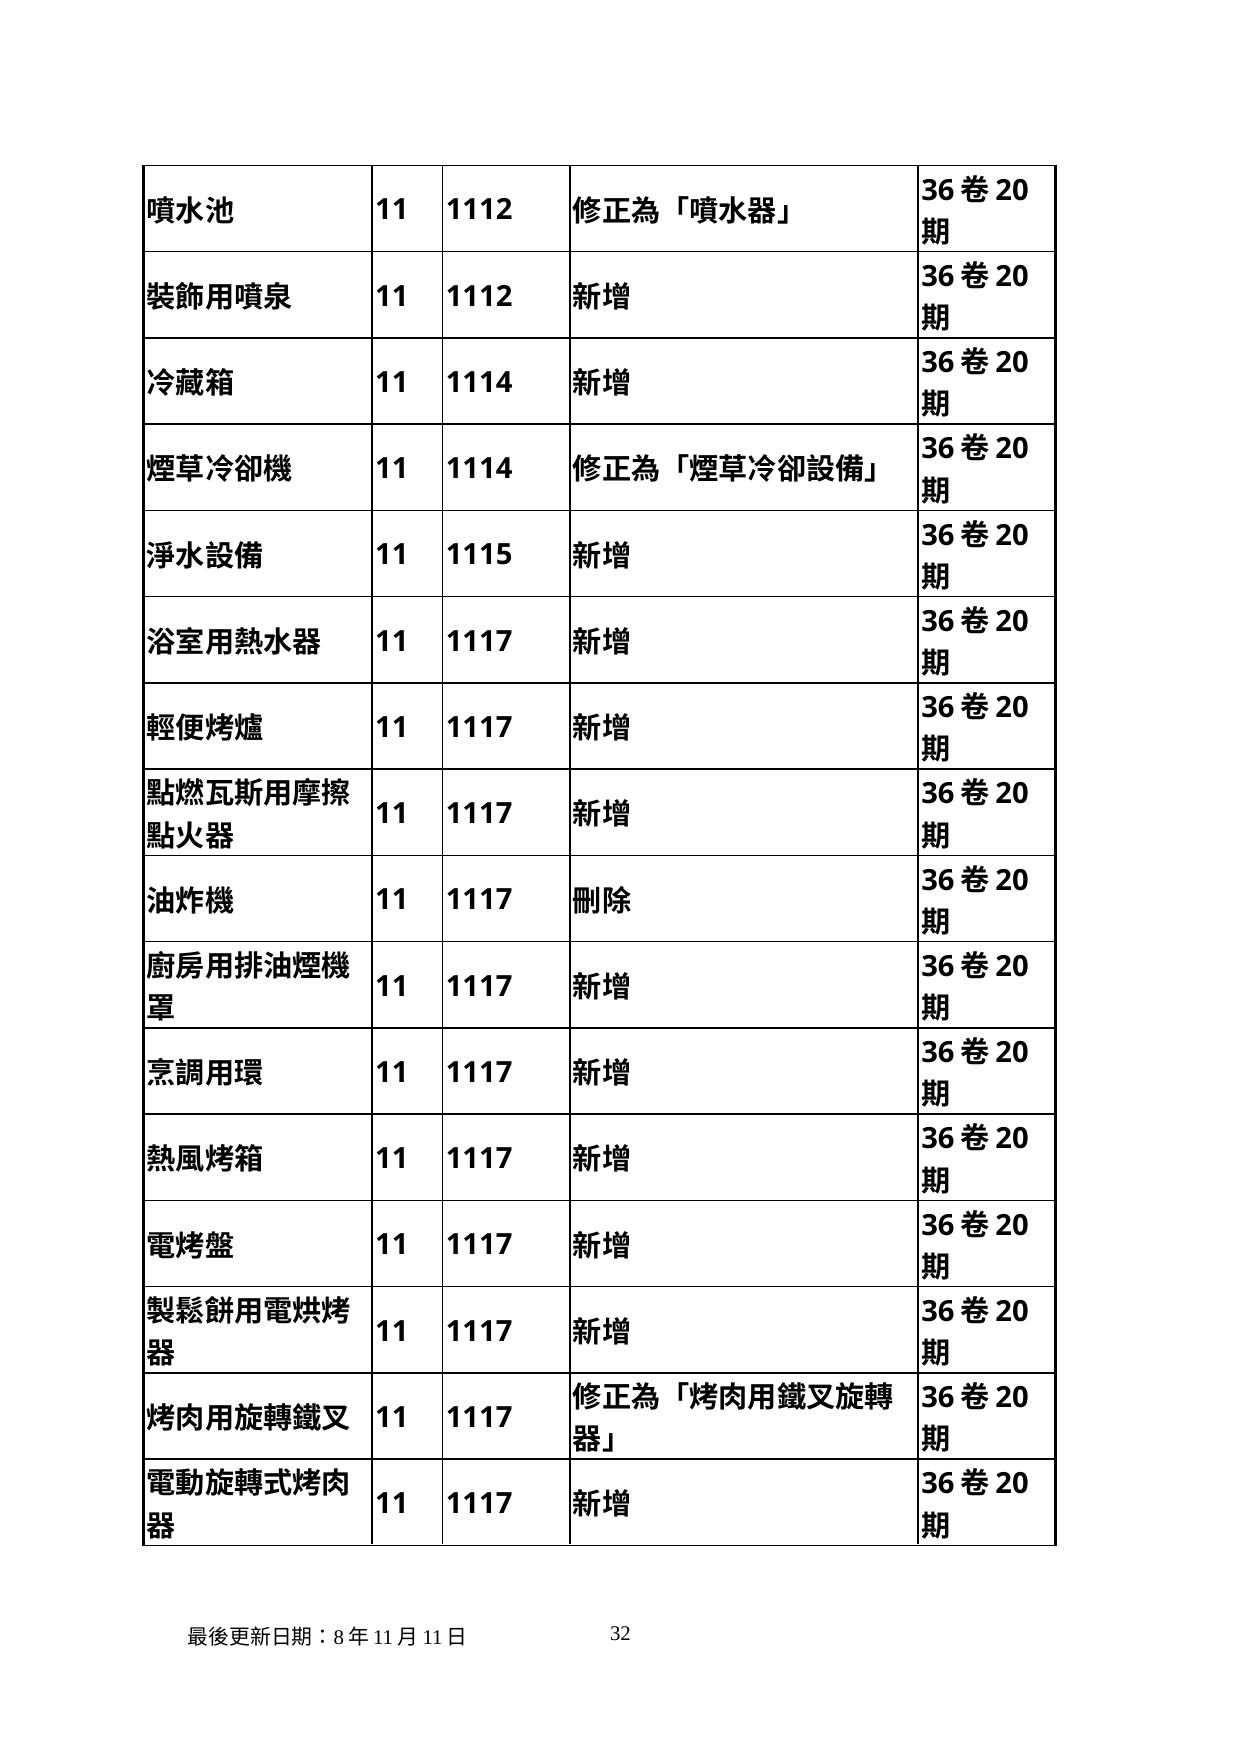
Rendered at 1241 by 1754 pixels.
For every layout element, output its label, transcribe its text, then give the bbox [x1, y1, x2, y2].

table_cell 36卷20期 [919, 770, 1054, 854]
table_cell 烹調用環 [145, 1029, 371, 1113]
table_cell 新增 [571, 597, 917, 682]
table_cell 煙草冷卻機 [145, 425, 371, 509]
table_cell 新增 [571, 770, 917, 854]
table_cell 1112 [443, 166, 569, 251]
table_cell 新增 [571, 1287, 917, 1372]
table_cell 浴室用熱水器 [145, 597, 371, 682]
table_cell 1117 [443, 942, 569, 1027]
table_cell 11 [373, 770, 442, 854]
table_cell 新增 [571, 684, 917, 768]
table_cell 36卷20期 [919, 1287, 1054, 1372]
table_cell 1117 [443, 770, 569, 854]
table_cell 1117 [443, 684, 569, 768]
table_cell 36卷20期 [919, 942, 1054, 1027]
table_cell 36卷20期 [919, 856, 1054, 941]
table_cell 1114 [443, 339, 569, 423]
table_cell 1115 [443, 511, 569, 596]
table_cell 電烤盤 [145, 1201, 371, 1286]
table_cell 新增 [571, 252, 917, 337]
table_cell 11 [373, 1115, 442, 1199]
table_cell 36卷20期 [919, 1029, 1054, 1113]
table_cell 1112 [443, 252, 569, 337]
table_cell 點燃瓦斯用摩擦點火器 [145, 770, 371, 854]
table_cell 11 [373, 942, 442, 1027]
table_cell 新增 [571, 339, 917, 423]
table_cell 修正為「噴水器」 [571, 166, 917, 251]
table_cell 11 [373, 684, 442, 768]
table_cell 淨水設備 [145, 511, 371, 596]
table_cell 裝飾用噴泉 [145, 252, 371, 337]
table_cell 36卷20期 [919, 425, 1054, 509]
table_cell 36卷20期 [919, 1460, 1054, 1544]
table_cell 11 [373, 252, 442, 337]
table_cell 36卷20期 [919, 166, 1054, 251]
table_cell 11 [373, 339, 442, 423]
table_cell 新增 [571, 1029, 917, 1113]
table_cell 1117 [443, 1201, 569, 1286]
table_cell 1117 [443, 1374, 569, 1458]
table_cell 11 [373, 166, 442, 251]
table_cell 1117 [443, 597, 569, 682]
table_cell 1117 [443, 1460, 569, 1544]
table_cell 36卷20期 [919, 1115, 1054, 1199]
table_cell 1117 [443, 1115, 569, 1199]
table_cell 36卷20期 [919, 1201, 1054, 1286]
table_cell 11 [373, 1201, 442, 1286]
table_cell 36卷20期 [919, 684, 1054, 768]
table_cell 36卷20期 [919, 511, 1054, 596]
table_cell 電動旋轉式烤肉器 [145, 1460, 371, 1544]
table_cell 36卷20期 [919, 1374, 1054, 1458]
table_cell 烤肉用旋轉鐵叉 [145, 1374, 371, 1458]
table_cell 新增 [571, 942, 917, 1027]
table_cell 刪除 [571, 856, 917, 941]
table_cell 修正為「烤肉用鐵叉旋轉器」 [571, 1374, 917, 1458]
table_cell 輕便烤爐 [145, 684, 371, 768]
table_cell 廚房用排油煙機罩 [145, 942, 371, 1027]
table_cell 噴水池 [145, 166, 371, 251]
table_cell 新增 [571, 1460, 917, 1544]
table_cell 熱風烤箱 [145, 1115, 371, 1199]
table_cell 1117 [443, 1029, 569, 1113]
table_cell 修正為「煙草冷卻設備」 [571, 425, 917, 509]
table_cell 1114 [443, 425, 569, 509]
table_cell 36卷20期 [919, 597, 1054, 682]
table_cell 11 [373, 511, 442, 596]
table_cell 11 [373, 1287, 442, 1372]
table_cell 冷藏箱 [145, 339, 371, 423]
table_cell 新增 [571, 511, 917, 596]
table_cell 11 [373, 1374, 442, 1458]
table_cell 36卷20期 [919, 339, 1054, 423]
table_cell 新增 [571, 1201, 917, 1286]
table_cell 製鬆餅用電烘烤器 [145, 1287, 371, 1372]
table_cell 1117 [443, 856, 569, 941]
table_cell 11 [373, 1029, 442, 1113]
table_cell 11 [373, 1460, 442, 1544]
table_cell 36卷20期 [919, 252, 1054, 337]
table_cell 油炸機 [145, 856, 371, 941]
table_cell 1117 [443, 1287, 569, 1372]
table_cell 新增 [571, 1115, 917, 1199]
table_cell 11 [373, 425, 442, 509]
table_cell 11 [373, 856, 442, 941]
table_cell 11 [373, 597, 442, 682]
